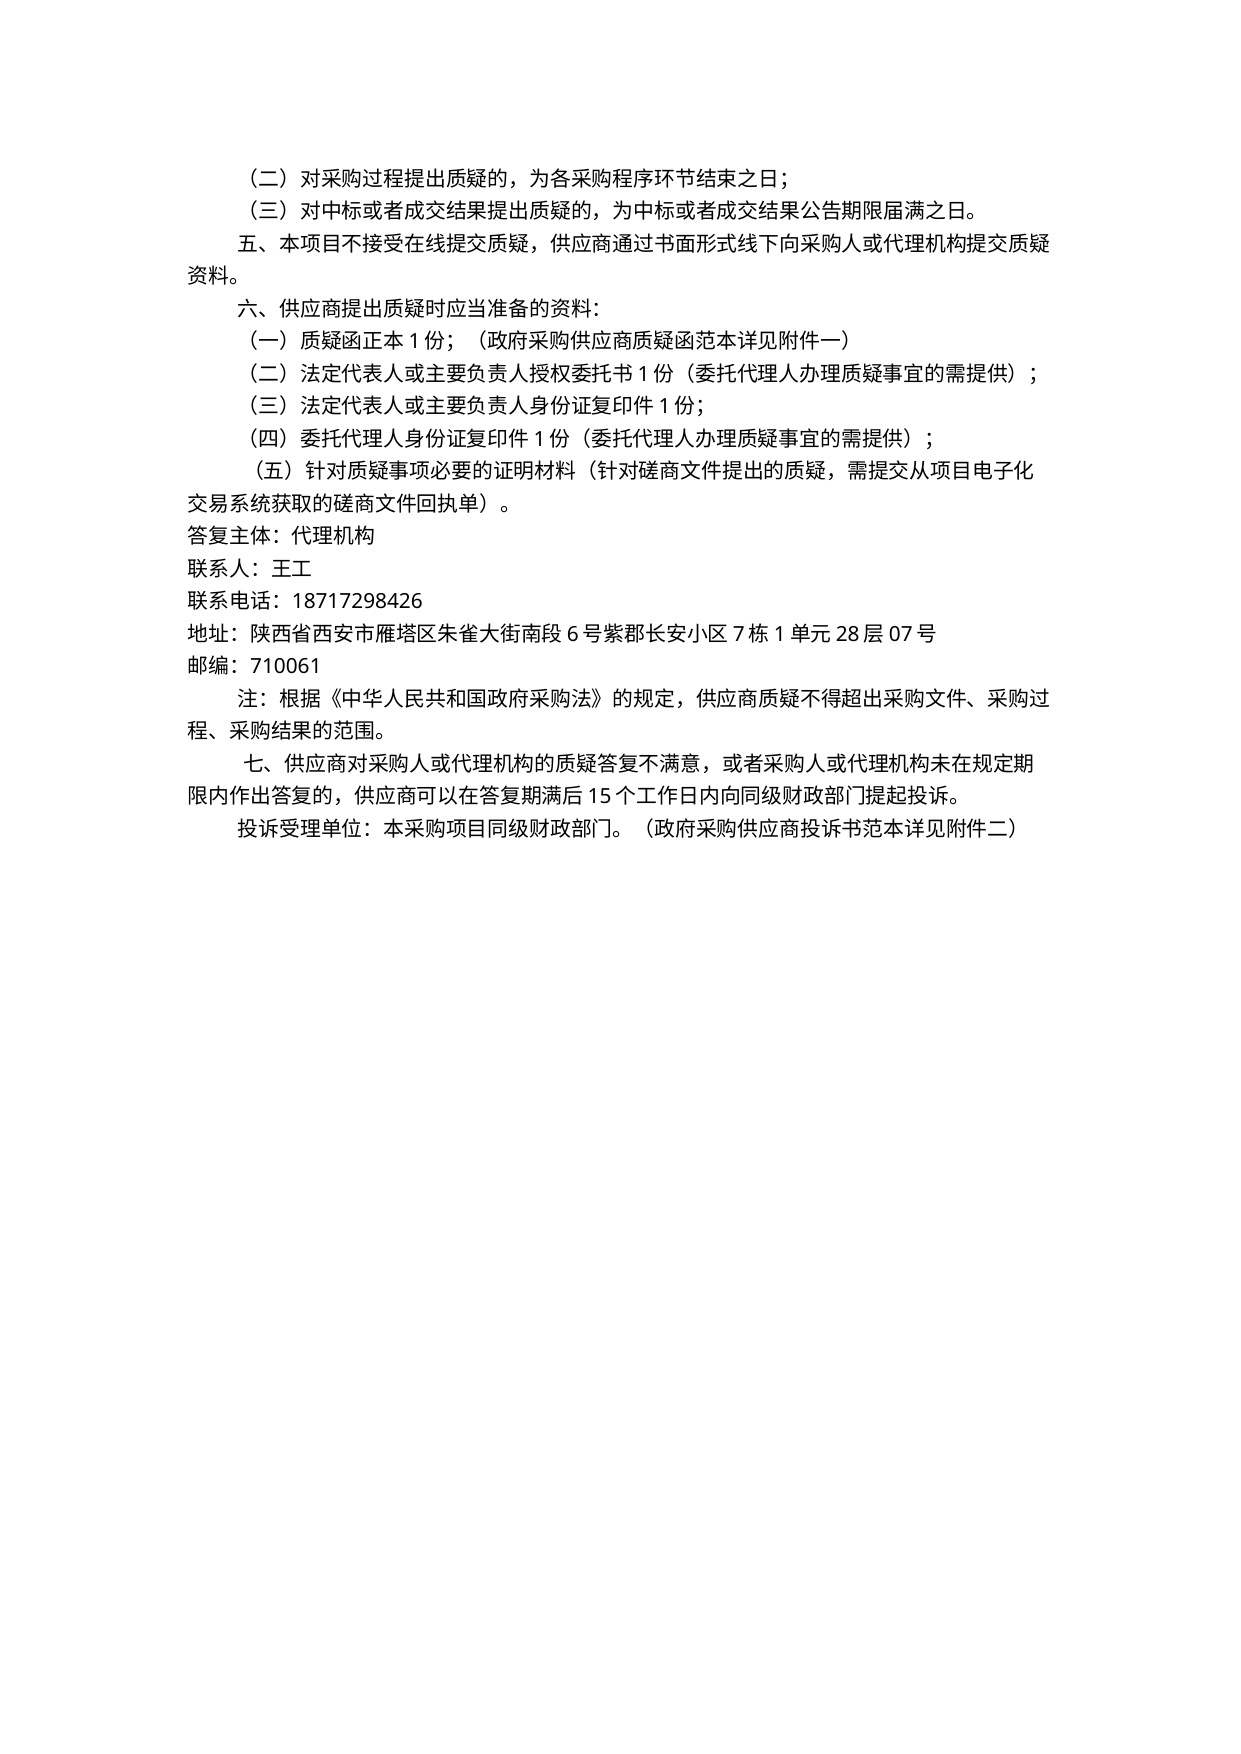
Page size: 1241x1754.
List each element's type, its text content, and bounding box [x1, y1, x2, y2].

text （三）法定代表人或主要负责人身份证复印件1份； [187, 389, 1053, 422]
text （一）质疑函正本1份；（政府采购供应商质疑函范本详见附件一） [187, 324, 1053, 357]
text （三）对中标或者成交结果提出质疑的，为中标或者成交结果公告期限届满之日。 [187, 194, 1053, 227]
text 邮编：710061 [187, 649, 1053, 682]
text （二）法定代表人或主要负责人授权委托书1份（委托代理人办理质疑事宜的需提供）； [187, 357, 1053, 389]
text 答复主体：代理机构 [187, 519, 1053, 552]
text 投诉受理单位：本采购项目同级财政部门。（政府采购供应商投诉书范本详见附件二） [187, 812, 1053, 844]
text 五、本项目不接受在线提交质疑，供应商通过书面形式线下向采购人或代理机构提交质疑资料。 [187, 227, 1053, 292]
text （二）对采购过程提出质疑的，为各采购程序环节结束之日； [187, 162, 1053, 194]
text （四）委托代理人身份证复印件1份（委托代理人办理质疑事宜的需提供）； [187, 422, 1053, 454]
text 地址：陕西省西安市雁塔区朱雀大街南段6号紫郡长安小区7栋1单元28层07号 [187, 617, 1053, 649]
text 六、供应商提出质疑时应当准备的资料： [187, 292, 1053, 324]
text 注：根据《中华人民共和国政府采购法》的规定，供应商质疑不得超出采购文件、采购过程、采购结果的范围。 [187, 682, 1053, 747]
text 联系人：王工 [187, 552, 1053, 584]
text 七、供应商对采购人或代理机构的质疑答复不满意，或者采购人或代理机构未在规定期限内作出答复的，供应商可以在答复期满后15个工作日内向同级财政部门提起投诉。 [187, 747, 1053, 812]
text 联系电话：18717298426 [187, 584, 1053, 617]
text （五）针对质疑事项必要的证明材料（针对磋商文件提出的质疑，需提交从项目电子化交易系统获取的磋商文件回执单）。 [187, 454, 1053, 519]
